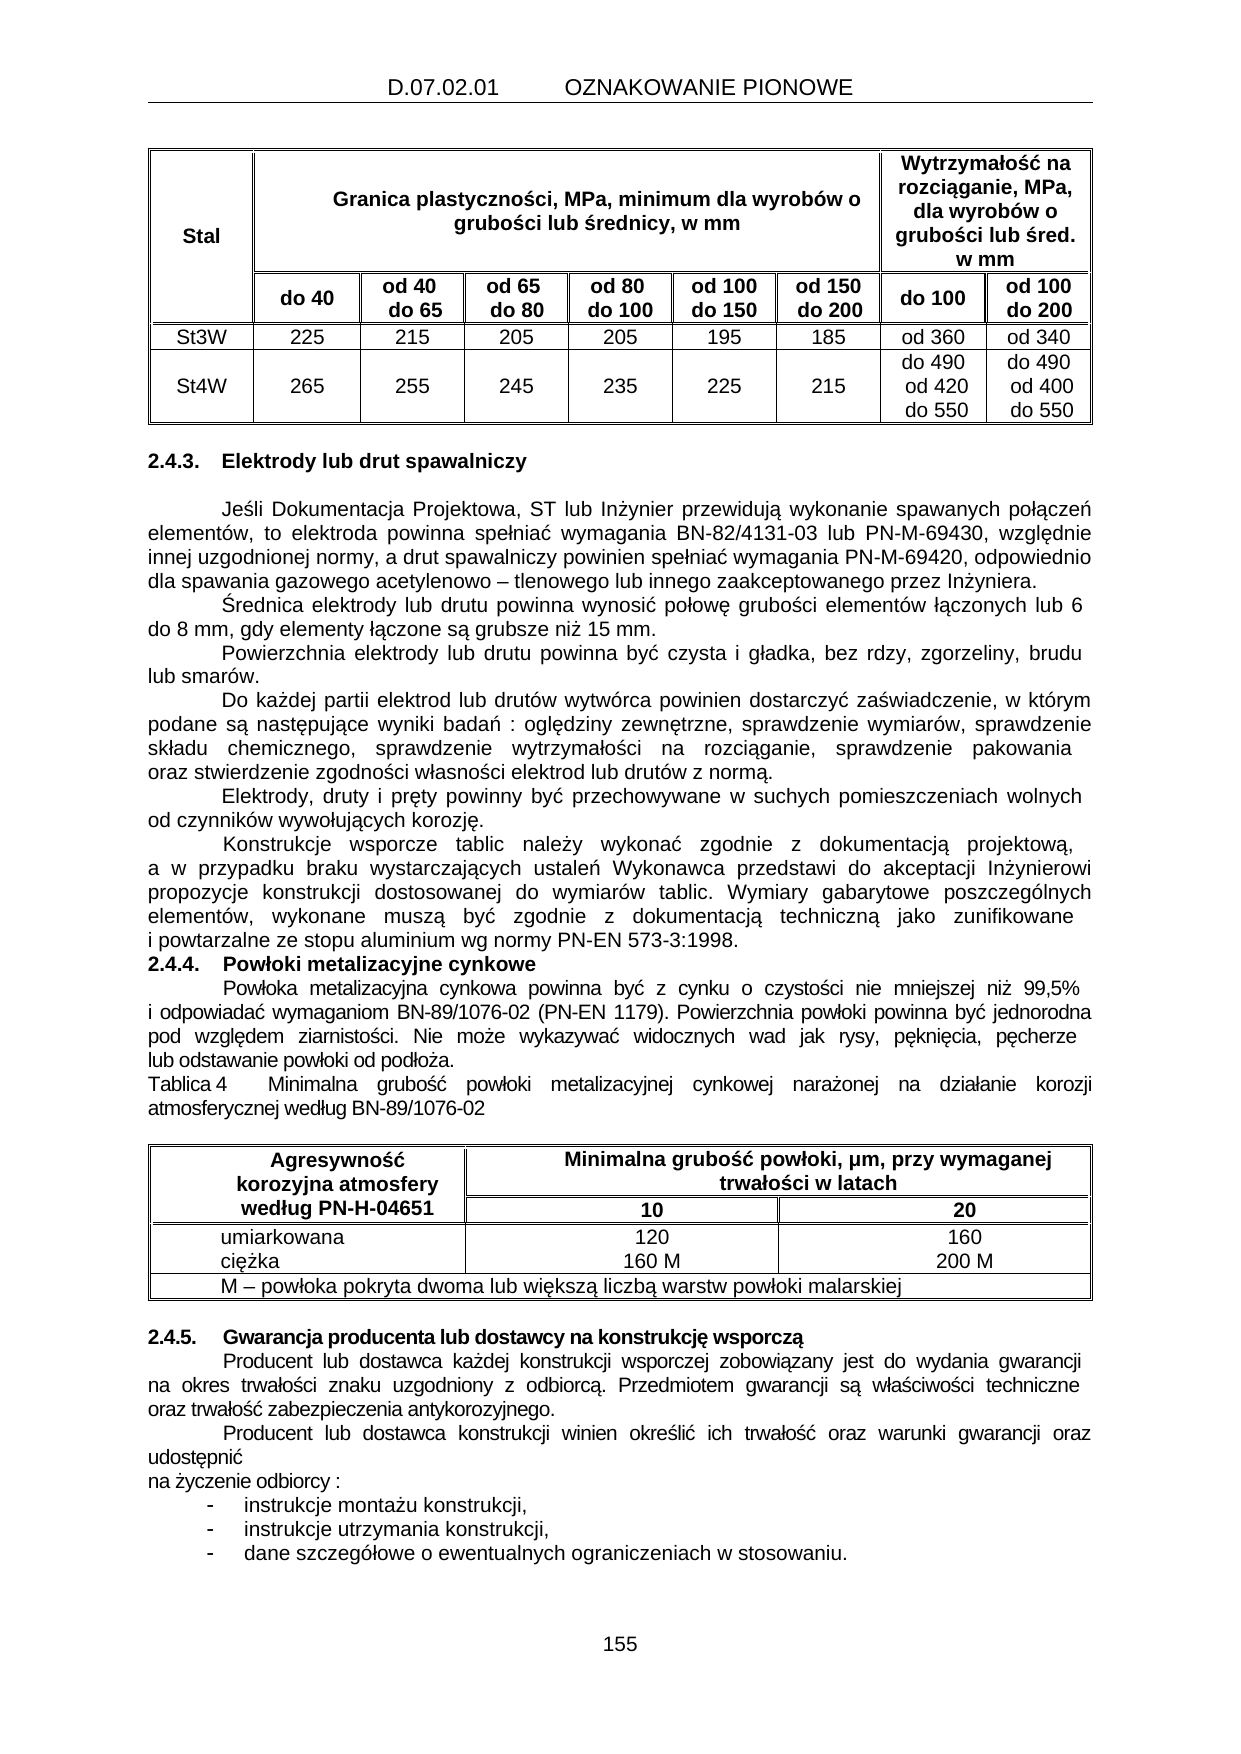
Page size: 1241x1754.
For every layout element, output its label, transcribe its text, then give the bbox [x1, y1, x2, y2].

list dane szczegółowe o ewentualnych ograniczeniach w stosowaniu. [207, 1541, 1093, 1564]
text 2.4.3. Elektrody lub drut spawalniczy [148, 449, 1093, 473]
table_header Granica plastyczności, MPa, minimum dla wyrobów o grubości lub średnicy, w mm [254, 151, 880, 271]
table_cell 245 [465, 350, 568, 422]
table_cell 225 [673, 350, 776, 422]
table_cell 225 [254, 325, 360, 349]
table_cell od 80 do 100 [570, 274, 671, 322]
table_cell 205 [465, 325, 568, 349]
table_cell 185 [777, 325, 880, 349]
table_cell od 40 do 65 [362, 274, 463, 322]
table_cell 265 [254, 350, 360, 422]
table_cell od 100 do 200 [988, 271, 1090, 322]
table_cell M – powłoka pokryta dwoma lub większą liczbą warstw powłoki malarskiej [151, 1274, 1090, 1298]
text Elektrody, druty i pręty powinny być przechowywane w suchych pomieszczeniach wolnych od czynników wywołujących korozję. [148, 784, 1093, 832]
table_header Agresywność korozyjna atmosfery według PN-H-04651 [151, 1145, 466, 1222]
table_cell 10 [467, 1198, 777, 1222]
table_cell 160 200 M [779, 1222, 1090, 1273]
table_header Minimalna grubość powłoki, μm, przy wymaganej trwałości w latach [466, 1147, 1090, 1194]
table_cell do 490 od 400 do 550 [987, 350, 1090, 422]
table_cell od 360 [881, 325, 986, 349]
text Producent lub dostawca konstrukcji winien określić ich trwałość oraz warunki gwarancji oraz udostępnić na życzenie odbiorcy : [148, 1421, 1093, 1492]
text Powłoka metalizacyjna cynkowa powinna być z cynku o czystości nie mniejszej niż 99,5% i odpowiadać wymaganiom BN-89/1076-02 (PN-EN 1179). Powierzchnia powłoki powinna być jednorodna pod względem ziarnistości. Nie może wykazywać widocznych wad jak rysy, pęknięcia, pęcherze lub odstawanie powłoki od podłoża. [148, 976, 1093, 1072]
table_cell 235 [569, 350, 672, 422]
table_cell do 100 [882, 274, 984, 322]
table_cell 205 [569, 325, 672, 349]
table_header Wytrzymałość na rozciąganie, MPa, dla wyrobów o grubości lub śred. w mm [880, 151, 1090, 271]
table_cell 215 [777, 350, 880, 422]
table_cell umiarkowana ciężka [151, 1222, 465, 1273]
text Jeśli Dokumentacja Projektowa, ST lub Inżynier przewidują wykonanie spawanych połączeń elementów, to elektroda powinna spełniać wymagania BN-82/4131-03 lub PN-M-69430, względnie innej uzgodnionej normy, a drut spawalniczy powinien spełniać wymagania PN-M-69420, odpowiednio dla spawania gazowego acetylenowo – tlenowego lub innego zaakceptowanego przez Inżyniera. [148, 497, 1093, 592]
table_cell do 40 [255, 274, 359, 322]
list instrukcje montażu konstrukcji, [207, 1492, 1093, 1516]
table_cell od 100 do 150 [674, 274, 775, 322]
table_cell St3W [151, 322, 253, 349]
text 2.4.5. Gwarancja producenta lub dostawcy na konstrukcję wsporczą [148, 1325, 1093, 1349]
text Średnica elektrody lub drutu powinna wynosić połowę grubości elementów łączonych lub 6 do 8 mm, gdy elementy łączone są grubsze niż 15 mm. [148, 592, 1093, 640]
table_cell 20 [780, 1195, 1090, 1222]
text Producent lub dostawca każdej konstrukcji wsporczej zobowiązany jest do wydania gwarancji na okres trwałości znaku uzgodniony z odbiorcą. Przedmiotem gwarancji są właściwości techniczne oraz trwałość zabezpieczenia antykorozyjnego. [148, 1349, 1093, 1421]
text Do każdej partii elektrod lub drutów wytwórca powinien dostarczyć zaświadczenie, w którym podane są następujące wyniki badań : oględziny zewnętrzne, sprawdzenie wymiarów, sprawdzenie składu chemicznego, sprawdzenie wytrzymałości na rozciąganie, sprawdzenie pakowania oraz stwierdzenie zgodności własności elektrod lub drutów z normą. [148, 688, 1093, 784]
table_cell do 490 od 420 do 550 [881, 350, 986, 422]
text 2.4.4. Powłoki metalizacyjne cynkowe [148, 952, 1093, 976]
list instrukcje utrzymania konstrukcji, [207, 1516, 1093, 1541]
table_cell od 65 do 80 [466, 274, 567, 322]
table_cell od 150 do 200 [778, 274, 879, 322]
text Tablica 4 Minimalna grubość powłoki metalizacyjnej cynkowej narażonej na działanie korozji atmosferycznej według BN-89/1076-02 [148, 1072, 1093, 1119]
table_cell 255 [361, 350, 464, 422]
table_cell 120 160 M [466, 1225, 778, 1273]
table_cell od 340 [987, 322, 1090, 349]
text Konstrukcje wsporcze tablic należy wykonać zgodnie z dokumentacją projektową, a w przypadku braku wystarczających ustaleń Wykonawca przedstawi do akceptacji Inżynierowi propozycje konstrukcji dostosowanej do wymiarów tablic. Wymiary gabarytowe poszczególnych elementów, wykonane muszą być zgodnie z dokumentacją techniczną jako zunifikowane i powtarzalne ze stopu aluminium wg normy PN-EN 573-3:1998. [148, 832, 1093, 952]
table_header Stal [151, 149, 254, 322]
table_cell 215 [361, 325, 464, 349]
table_cell St4W [151, 350, 253, 422]
text Powierzchnia elektrody lub drutu powinna być czysta i gładka, bez rdzy, zgorzeliny, brudu lub smarów. [148, 640, 1093, 688]
table_cell 195 [673, 325, 776, 349]
